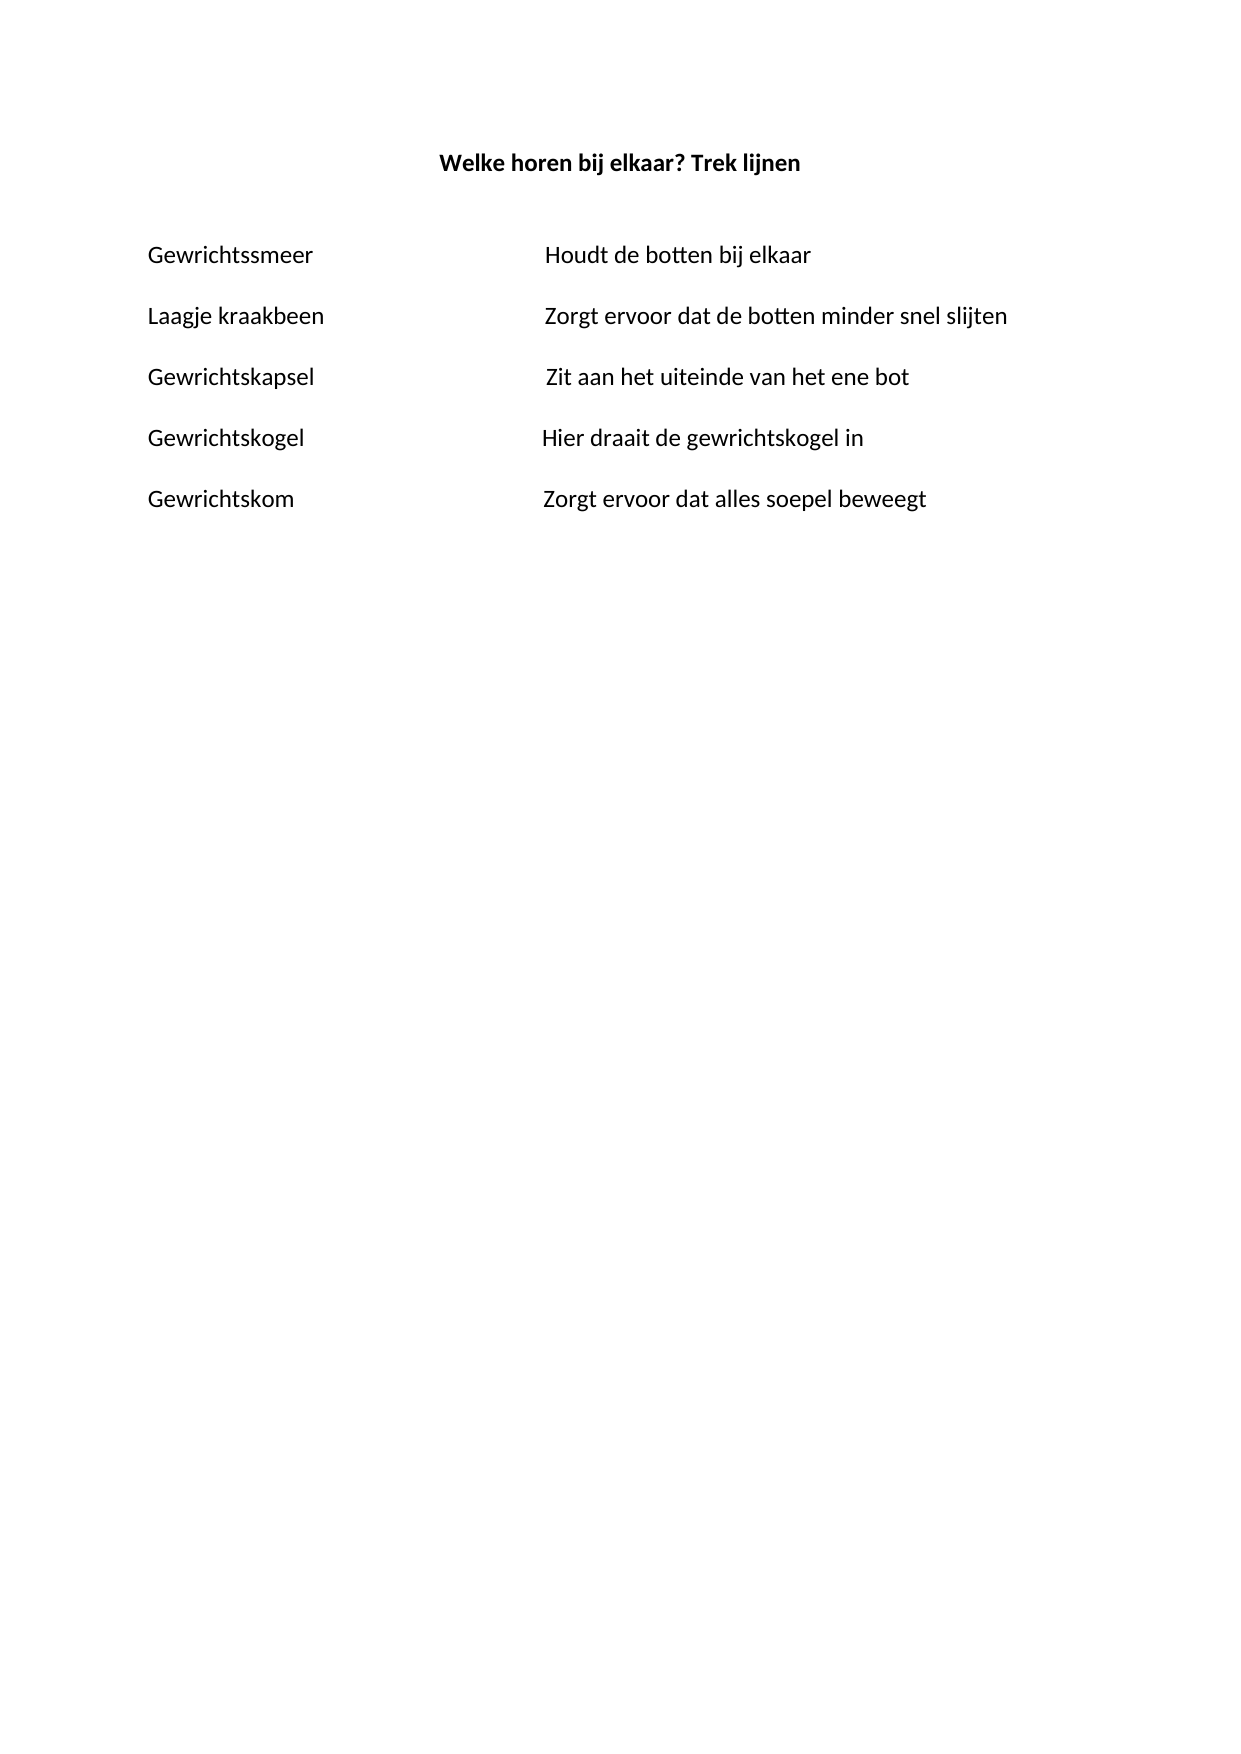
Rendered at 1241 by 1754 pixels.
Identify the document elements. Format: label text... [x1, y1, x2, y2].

text Gewrichtskom Zorgt ervoor dat alles soepel beweegt [148, 483, 1093, 514]
text Gewrichtssmeer Houdt de botten bij elkaar [148, 239, 1093, 270]
text Gewrichtskapsel Zit aan het uiteinde van het ene bot [148, 361, 1093, 392]
text Gewrichtskogel Hier draait de gewrichtskogel in [148, 422, 1093, 453]
text Laagje kraakbeen Zorgt ervoor dat de botten minder snel slijten [148, 300, 1093, 331]
text Welke horen bij elkaar? Trek lijnen [148, 148, 1093, 178]
